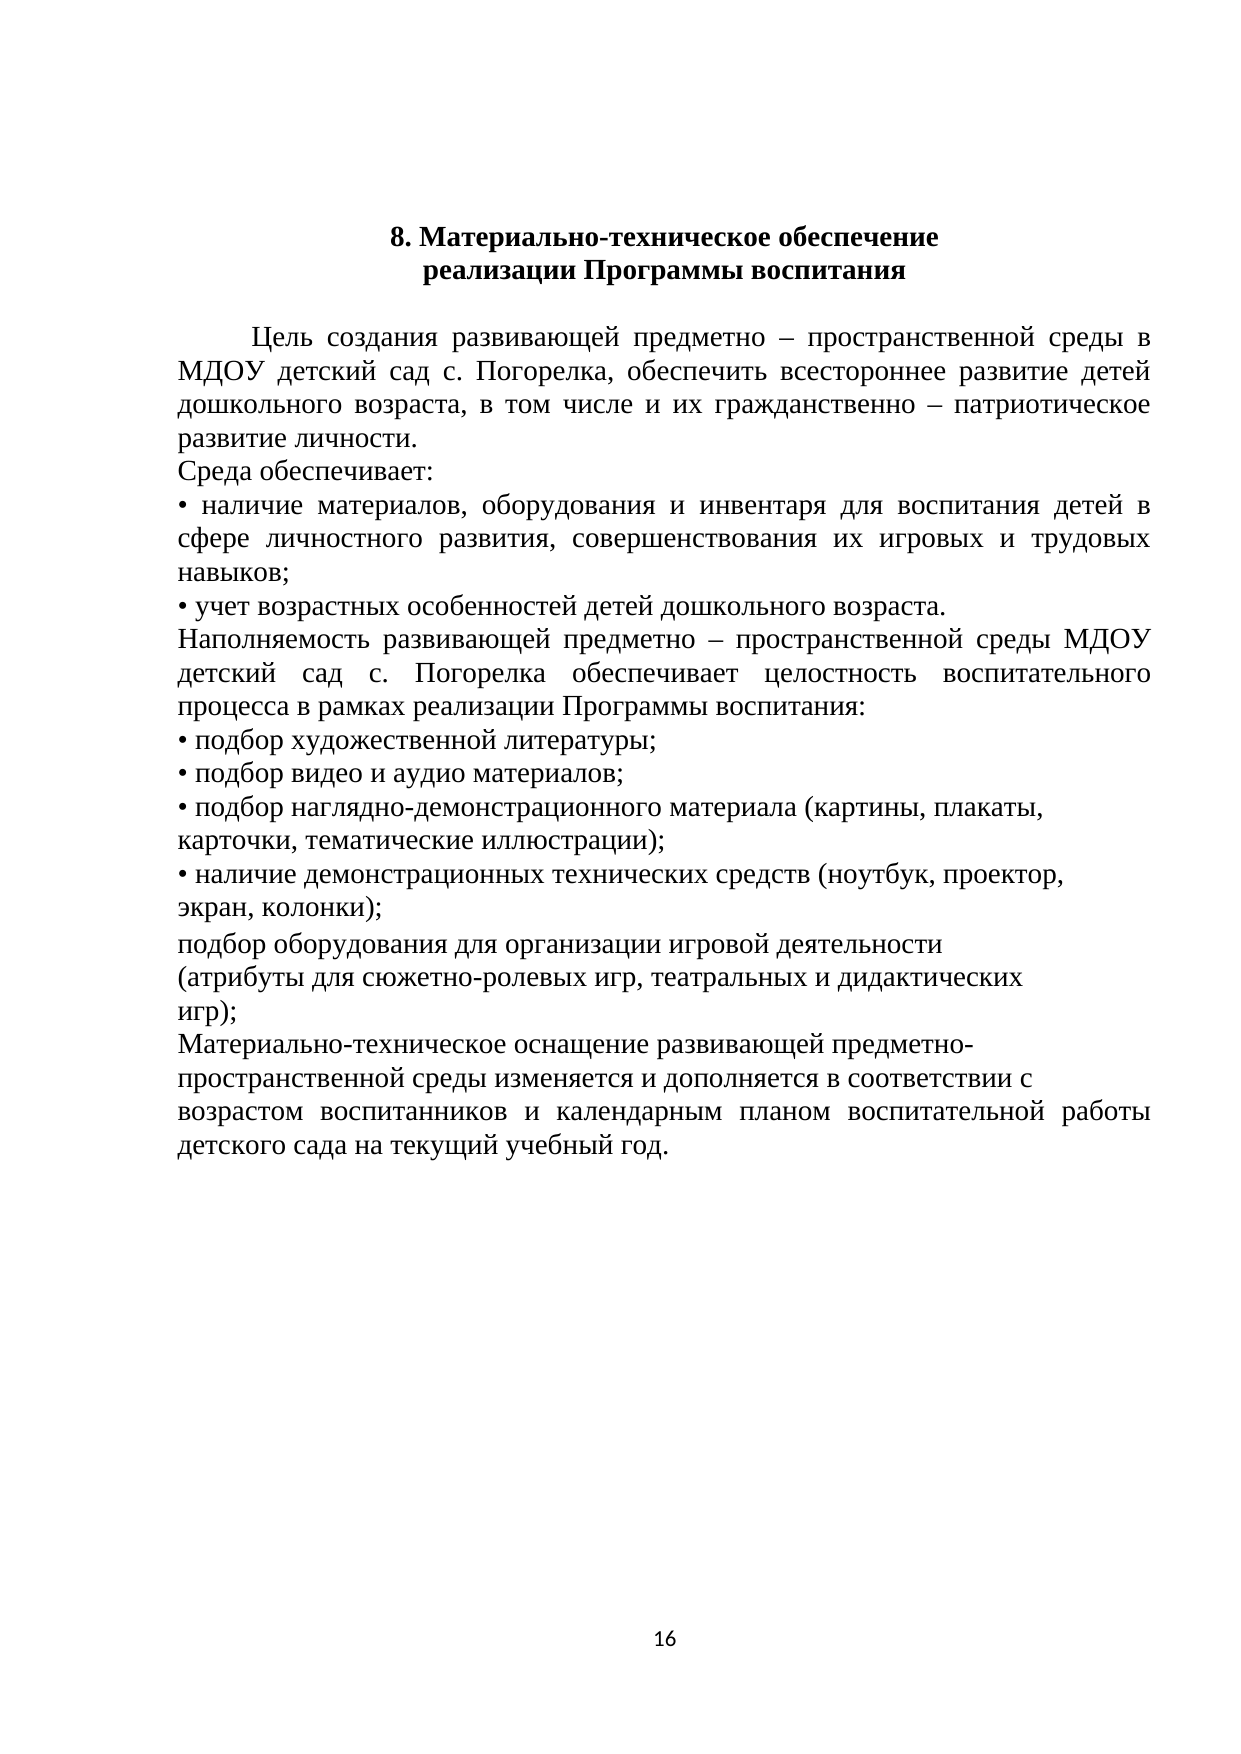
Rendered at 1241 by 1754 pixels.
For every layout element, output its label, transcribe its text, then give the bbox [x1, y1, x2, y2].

text игр); [177, 993, 1152, 1026]
text • подбор видео и аудио материалов; [177, 755, 1152, 789]
text Материально-техническое оснащение развивающей предметно- [177, 1026, 1152, 1060]
text (атрибуты для сюжетно-ролевых игр, театральных и дидактических [177, 959, 1152, 993]
text • наличие демонстрационных технических средств (ноутбук, проектор, [177, 856, 1152, 889]
text • учет возрастных особенностей детей дошкольного возраста. [177, 588, 1152, 621]
text • наличие материалов, оборудования и инвентаря для воспитания детей в сфере личностного развития, совершенствования их игровых и трудовых навыков; [177, 487, 1152, 588]
text • подбор наглядно-демонстрационного материала (картины, плакаты, [177, 789, 1152, 822]
text пространственной среды изменяется и дополняется в соответствии с [177, 1060, 1152, 1093]
text 8. Материально-техническое обеспечение [177, 219, 1152, 252]
text подбор оборудования для организации игровой деятельности [177, 926, 1152, 959]
text Среда обеспечивает: [177, 453, 1152, 487]
text возрастом воспитанников и календарным планом воспитательной работы детского сада на текущий учебный год. [177, 1093, 1152, 1161]
text карточки, тематические иллюстрации); [177, 822, 1152, 856]
text Цель создания развивающей предметно – пространственной среды в МДОУ детский сад с. Погорелка, обеспечить всестороннее развитие детей дошкольного возраста, в том числе и их гражданственно – патриотическое развитие личности. [177, 319, 1152, 453]
text • подбор художественной литературы; [177, 722, 1152, 755]
text реализации Программы воспитания [177, 252, 1152, 286]
text экран, колонки); [177, 889, 1152, 923]
text Наполняемость развивающей предметно – пространственной среды МДОУ детский сад с. Погорелка обеспечивает целостность воспитательного процесса в рамках реализации Программы воспитания: [177, 621, 1152, 722]
